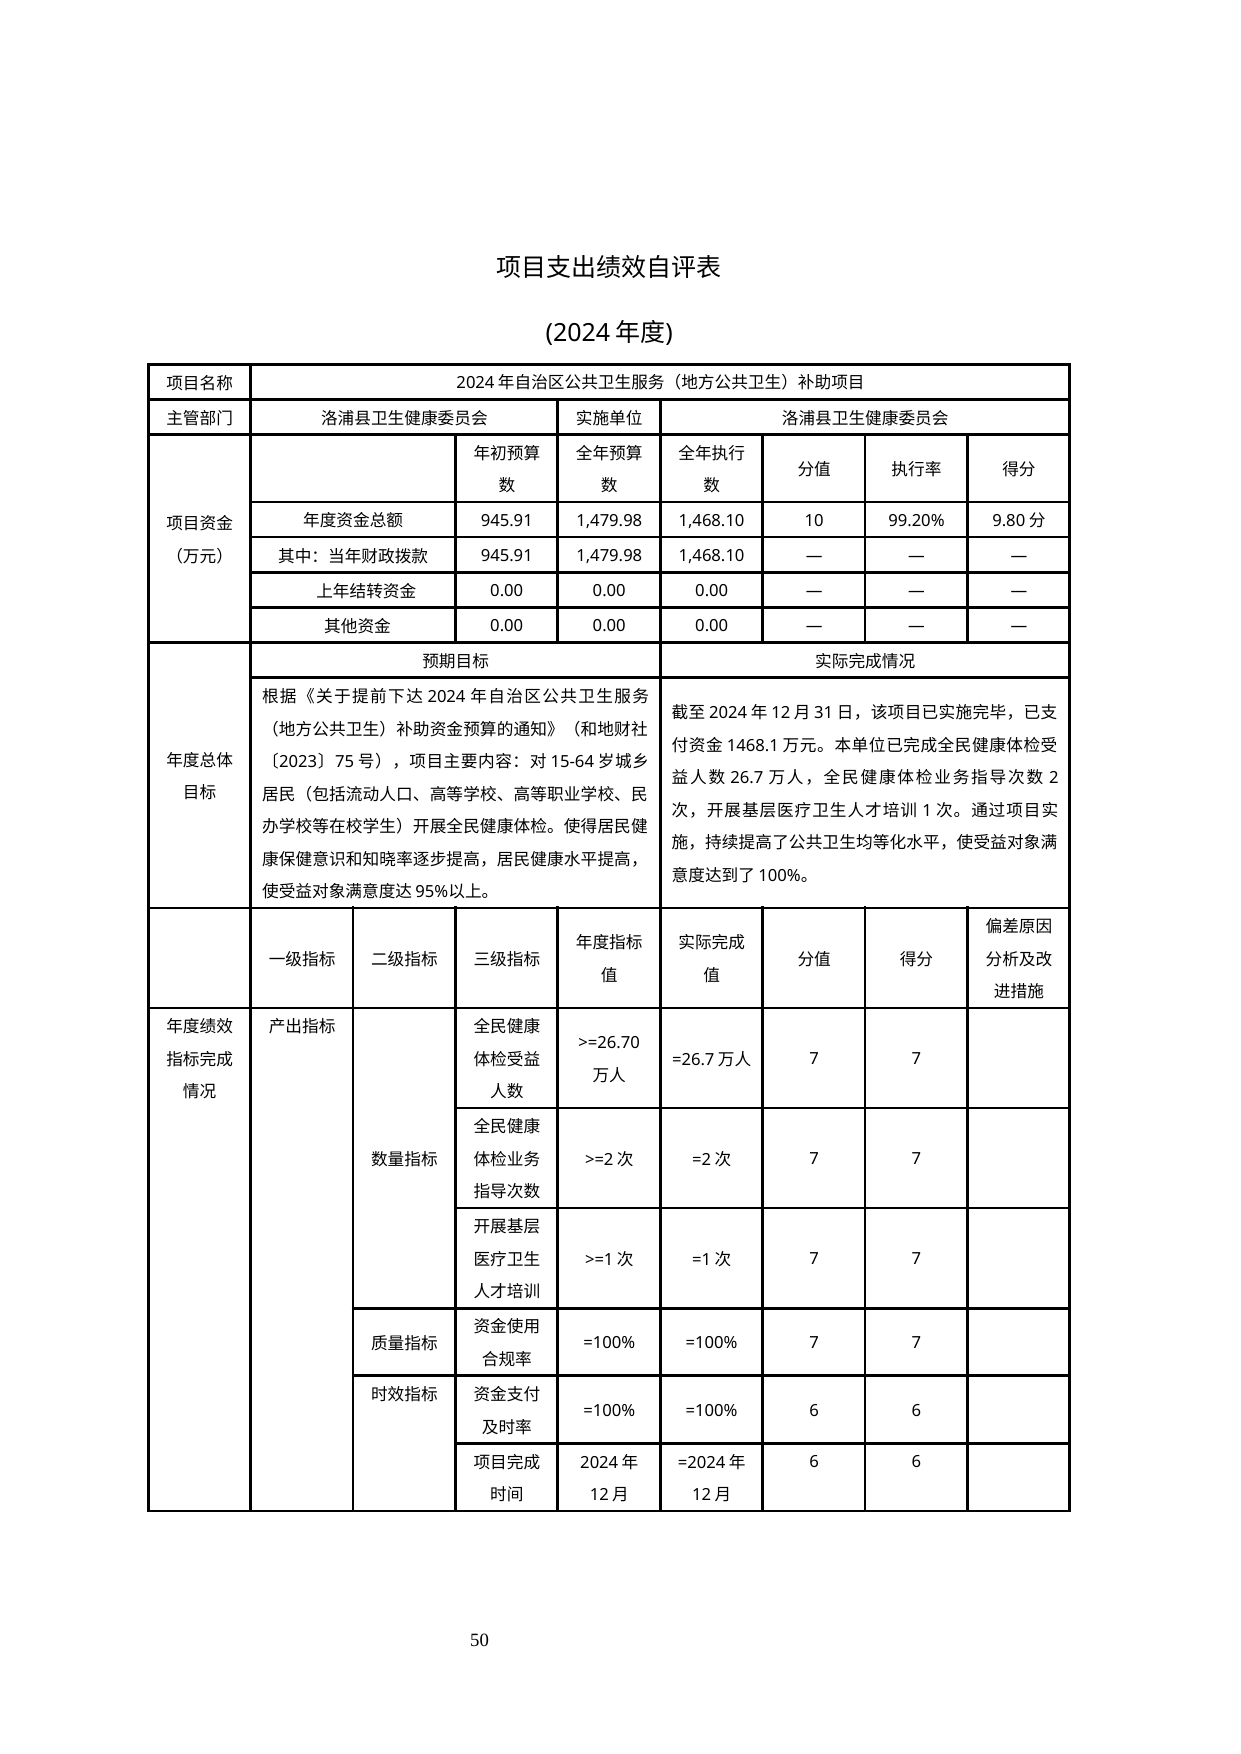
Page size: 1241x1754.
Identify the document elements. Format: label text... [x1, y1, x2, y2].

table_cell [969, 1209, 1068, 1307]
table_cell =26.7万人 [662, 1009, 761, 1107]
table_cell 洛浦县卫生健康委员会 [252, 401, 556, 433]
table_cell 主管部门 [150, 401, 249, 433]
table_cell — [969, 574, 1068, 606]
table_cell =100% [559, 1377, 659, 1442]
table_cell — [866, 574, 966, 606]
table_cell 实际完成值 [662, 909, 761, 1006]
table_cell 全年预算数 [559, 436, 659, 501]
table_cell 945.91 [457, 538, 556, 571]
table_cell 6 [764, 1445, 864, 1509]
table_cell 年度总体目标 [150, 644, 249, 906]
table_cell 实际完成情况 [662, 644, 1068, 676]
table_cell 全民健康体检受益人数 [457, 1009, 556, 1107]
table_cell 7 [764, 1109, 864, 1207]
table_cell 洛浦县卫生健康委员会 [662, 401, 1068, 433]
table_cell >=2次 [559, 1109, 659, 1207]
table_cell 0.00 [662, 609, 761, 641]
table_cell 2024年12月 [559, 1445, 659, 1509]
table_cell >=26.70万人 [559, 1009, 659, 1107]
table_cell 三级指标 [457, 909, 556, 1006]
table_cell 0.00 [457, 574, 556, 606]
table_cell 7 [764, 1009, 864, 1107]
table_cell 项目名称 [150, 366, 249, 398]
table_cell 7 [866, 1109, 966, 1207]
table_cell 6 [866, 1377, 966, 1442]
table_cell =100% [662, 1310, 761, 1374]
table_cell 945.91 [457, 503, 556, 536]
table_cell 其他资金 [252, 609, 454, 641]
table_cell 1,479.98 [559, 538, 659, 571]
table_cell 9.80分 [969, 503, 1068, 536]
table_cell 1,468.10 [662, 503, 761, 536]
table_cell — [969, 609, 1068, 641]
table_cell 年度指标值 [559, 909, 659, 1006]
table_cell — [866, 538, 966, 571]
table_cell 7 [764, 1310, 864, 1374]
table_cell [969, 1009, 1068, 1107]
table_cell — [764, 574, 864, 606]
table_cell 7 [866, 1209, 966, 1307]
table_cell [969, 1109, 1068, 1207]
table_cell 其中：当年财政拨款 [252, 538, 454, 571]
table_cell 全年执行数 [662, 436, 761, 501]
table_cell 0.00 [559, 574, 659, 606]
table_cell =100% [559, 1310, 659, 1374]
table_cell 执行率 [866, 436, 966, 501]
table_cell 偏差原因分析及改进措施 [969, 909, 1068, 1006]
table_cell 0.00 [662, 574, 761, 606]
table_cell 全民健康体检业务指导次数 [457, 1109, 556, 1207]
table_cell — [764, 609, 864, 641]
table_cell 二级指标 [354, 909, 454, 1006]
table_cell 预期目标 [252, 644, 659, 676]
table_cell 开展基层医疗卫生人才培训 [457, 1209, 556, 1307]
table_cell 2024年自治区公共卫生服务（地方公共卫生）补助项目 [252, 366, 1068, 398]
table_cell — [866, 609, 966, 641]
table_cell (2024年度) [148, 298, 1070, 363]
table_cell 一级指标 [252, 909, 352, 1006]
table_cell 6 [764, 1377, 864, 1442]
table_cell 根据《关于提前下达2024年自治区公共卫生服务（地方公共卫生）补助资金预算的通知》（和地财社〔2023〕75号），项目主要内容：对15-64岁城乡居民（包括流动人口、高等学校、高等职业学校、民办学校等在校学生）开展全民健康体检。使得居民健康保健意识和知晓率逐步提高，居民健康水平提高，使受益对象满意度达95%以上。 [252, 679, 659, 906]
table_cell [252, 436, 454, 501]
table_cell 7 [866, 1009, 966, 1107]
table_cell [150, 909, 249, 1006]
table_cell [969, 1377, 1068, 1442]
table_cell 99.20% [866, 503, 966, 536]
table_cell 年度绩效指标完成情况 [150, 1009, 249, 1509]
table_cell [969, 1310, 1068, 1374]
table_header 项目支出绩效自评表 [148, 233, 1070, 298]
table_cell 资金支付及时率 [457, 1377, 556, 1442]
table_cell 0.00 [457, 609, 556, 641]
table_cell =1次 [662, 1209, 761, 1307]
table_cell 7 [764, 1209, 864, 1307]
table_cell 产出指标 [252, 1009, 352, 1509]
table_cell 项目完成时间 [457, 1445, 556, 1509]
table_cell >=1次 [559, 1209, 659, 1307]
table_cell 实施单位 [559, 401, 659, 433]
table_cell 分值 [764, 909, 864, 1006]
table_cell 截至2024年12月31日，该项目已实施完毕，已支付资金1468.1万元。本单位已完成全民健康体检受益人数26.7万人，全民健康体检业务指导次数2次，开展基层医疗卫生人才培训1次。通过项目实施，持续提高了公共卫生均等化水平，使受益对象满意度达到了100%。 [662, 679, 1068, 906]
table_cell =2024年12月 [662, 1445, 761, 1509]
table_cell 0.00 [559, 609, 659, 641]
table_cell 1,479.98 [559, 503, 659, 536]
table_cell 资金使用合规率 [457, 1310, 556, 1374]
table_cell 1,468.10 [662, 538, 761, 571]
table_cell — [969, 538, 1068, 571]
table_cell 分值 [764, 436, 864, 501]
table_cell [969, 1445, 1068, 1509]
table_cell 10 [764, 503, 864, 536]
table_cell 得分 [969, 436, 1068, 501]
table_cell 年度资金总额 [252, 503, 454, 536]
table_cell 7 [866, 1310, 966, 1374]
table_cell 得分 [866, 909, 966, 1006]
table_cell =100% [662, 1377, 761, 1442]
table_cell 时效指标 [354, 1377, 454, 1509]
table_cell 项目资金 （万元） [150, 436, 249, 641]
table_cell 6 [866, 1445, 966, 1509]
table_cell — [764, 538, 864, 571]
table_cell 上年结转资金 [252, 574, 454, 606]
table_cell 年初预算数 [457, 436, 556, 501]
table_cell 数量指标 [354, 1009, 454, 1307]
table_cell =2次 [662, 1109, 761, 1207]
table_cell 质量指标 [354, 1310, 454, 1374]
